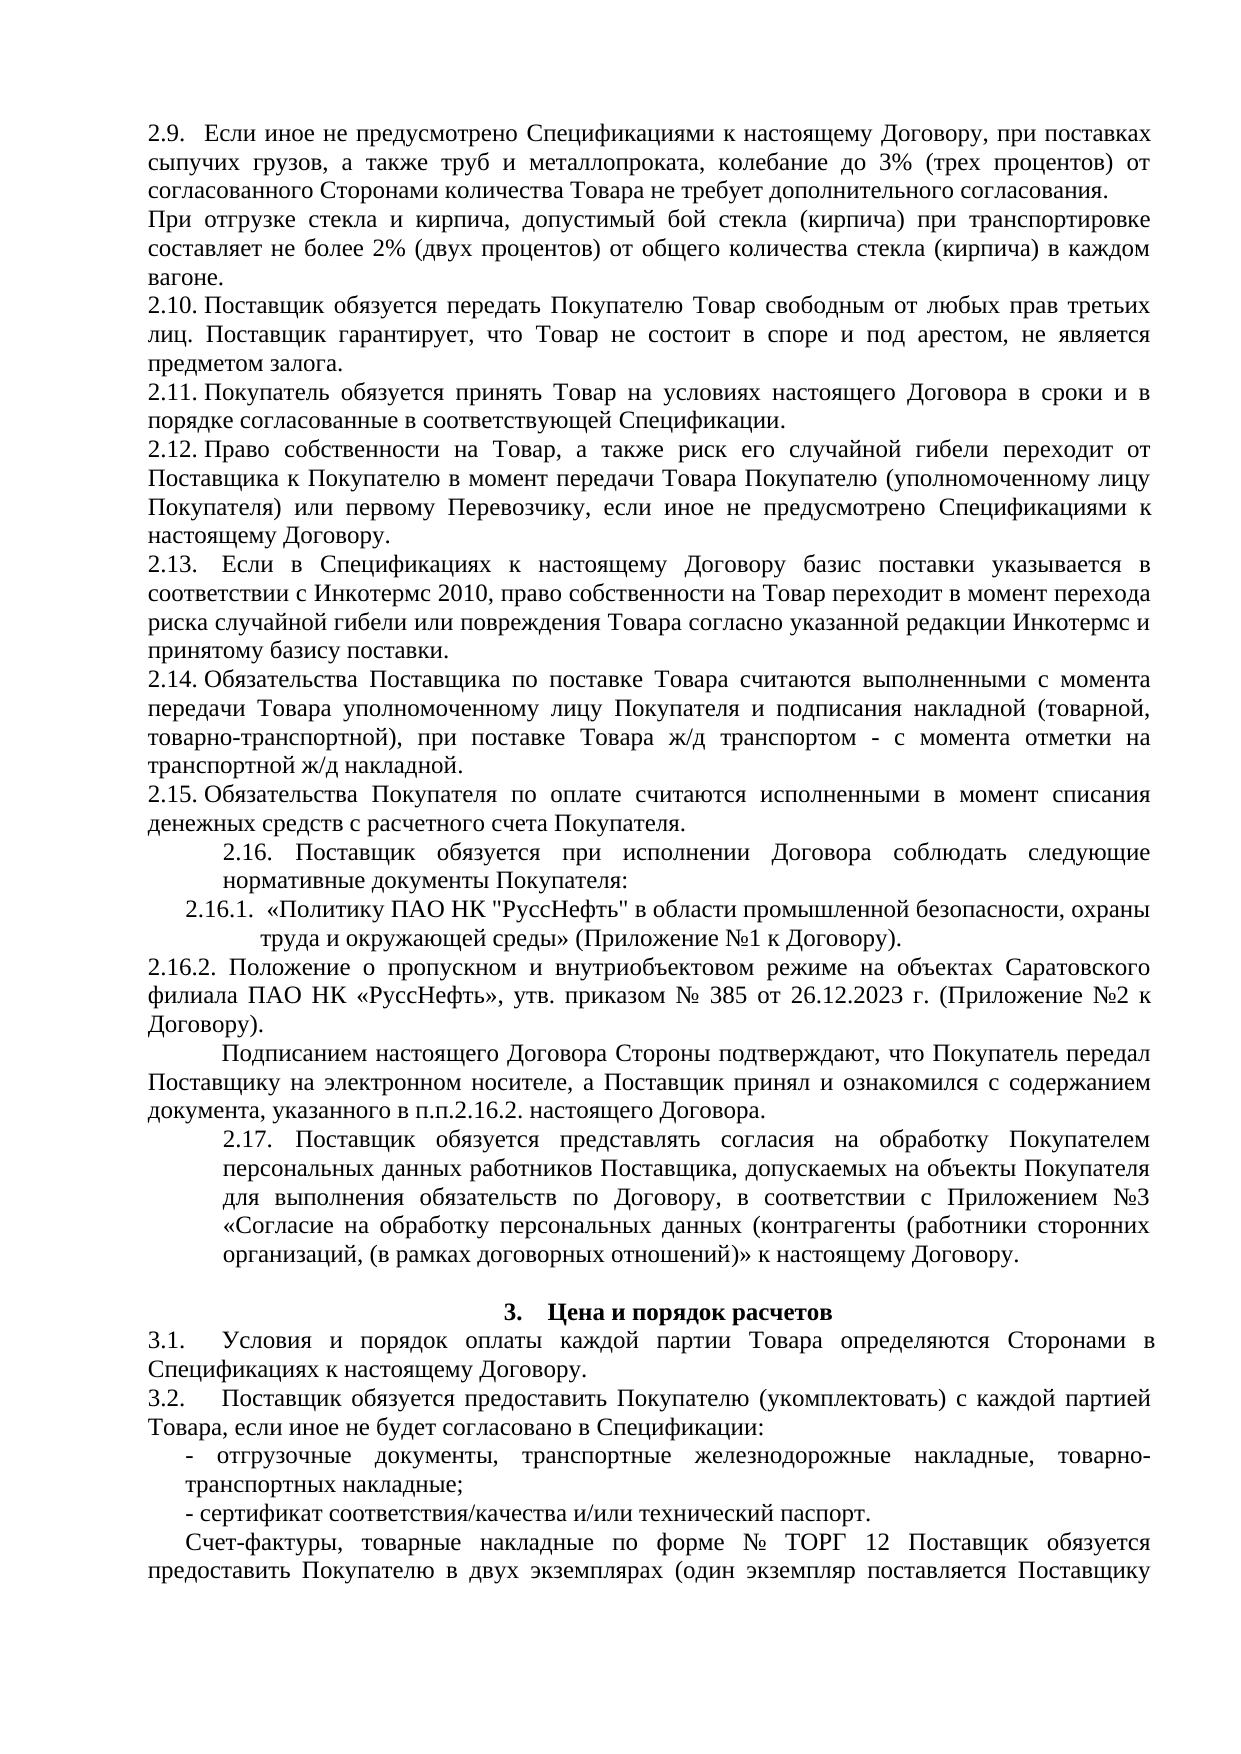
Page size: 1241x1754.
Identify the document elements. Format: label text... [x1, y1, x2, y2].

text - сертификат соответствия/качества и/или технический паспорт. [185, 1498, 1152, 1527]
list Поставщик обязуется передать Покупателю Товар свободным от любых прав третьих лиц. Поставщик гарантирует, что Товар не состоит в споре и под арестом, не является предметом залога. [148, 291, 1152, 377]
text - отгрузочные документы, транспортные железнодорожные накладные, товарно-транспортных накладные; [185, 1441, 1152, 1498]
list Покупатель обязуется принять Товар на условиях настоящего Договора в сроки и в порядке согласованные в соответствующей Спецификации. [148, 377, 1152, 434]
list Поставщик обязуется предоставить Покупателю (укомплектовать) с каждой партией Товара, если иное не будет согласовано в Спецификации: [148, 1383, 1152, 1441]
list При отгрузке стекла и кирпича, допустимый бой стекла (кирпича) при транспортировке составляет не более 2% (двух процентов) от общего количества стекла (кирпича) в каждом вагоне. [148, 204, 1152, 291]
list Подписанием настоящего Договора Стороны подтверждают, что Покупатель передал Поставщику на электронном носителе, а Поставщик принял и ознакомился с содержанием документа, указанного в п.п.2.16.2. настоящего Договора. [148, 1038, 1152, 1124]
list Если иное не предусмотрено Спецификациями к настоящему Договору, при поставках сыпучих грузов, а также труб и металлопроката, колебание до 3% (трех процентов) от согласованного Сторонами количества Товара не требует дополнительного согласования. [148, 118, 1152, 204]
list Поставщик обязуется представлять согласия на обработку Покупателем персональных данных работников Поставщика, допускаемых на объекты Покупателя для выполнения обязательств по Договору, в соответствии с Приложением №3 «Согласие на обработку персональных данных (контрагенты (работники сторонних организаций, (в рамках договорных отношений)» к настоящему Договору. [223, 1124, 1151, 1268]
text 2.16.2. Положение о пропускном и внутриобъектовом режиме на объектах Саратовского филиала ПАО НК «РуссНефть», утв. приказом № 385 от 26.12.2023 г. (Приложение №2 к Договору). [148, 952, 1152, 1038]
list Поставщик обязуется при исполнении Договора соблюдать следующие нормативные документы Покупателя: [223, 837, 1151, 894]
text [148, 1527, 1152, 1584]
list Обязательства Покупателя по оплате считаются исполненными в момент списания денежных средств с расчетного счета Покупателя. [148, 779, 1152, 837]
list Право собственности на Товар, а также риск его случайной гибели переходит от Поставщика к Покупателю в момент передачи Товара Покупателю (уполномоченному лицу Покупателя) или первому Перевозчику, если иное не предусмотрено Спецификациями к настоящему Договору. [148, 434, 1152, 549]
list Цена и порядок расчетов [185, 1297, 1152, 1326]
list Обязательства Поставщика по поставке Товара считаются выполненными с момента передачи Товара уполномоченному лицу Покупателя и подписания накладной (товарной, товарно-транспортной), при поставке Товара ж/д транспортом - с момента отметки на транспортной ж/д накладной. [148, 664, 1152, 779]
list «Политику ПАО НК "РуссНефть" в области промышленной безопасности, охраны труда и окружающей среды» (Приложение №1 к Договору). [185, 894, 1151, 952]
list Если в Спецификациях к настоящему Договору базис поставки указывается в соответствии с Инкотермс 2010, право собственности на Товар переходит в момент перехода риска случайной гибели или повреждения Товара согласно указанной редакции Инкотермс и принятому базису поставки. [148, 549, 1152, 664]
list Условия и порядок оплаты каждой партии Товара определяются Сторонами в Спецификациях к настоящему Договору. [148, 1326, 1157, 1383]
